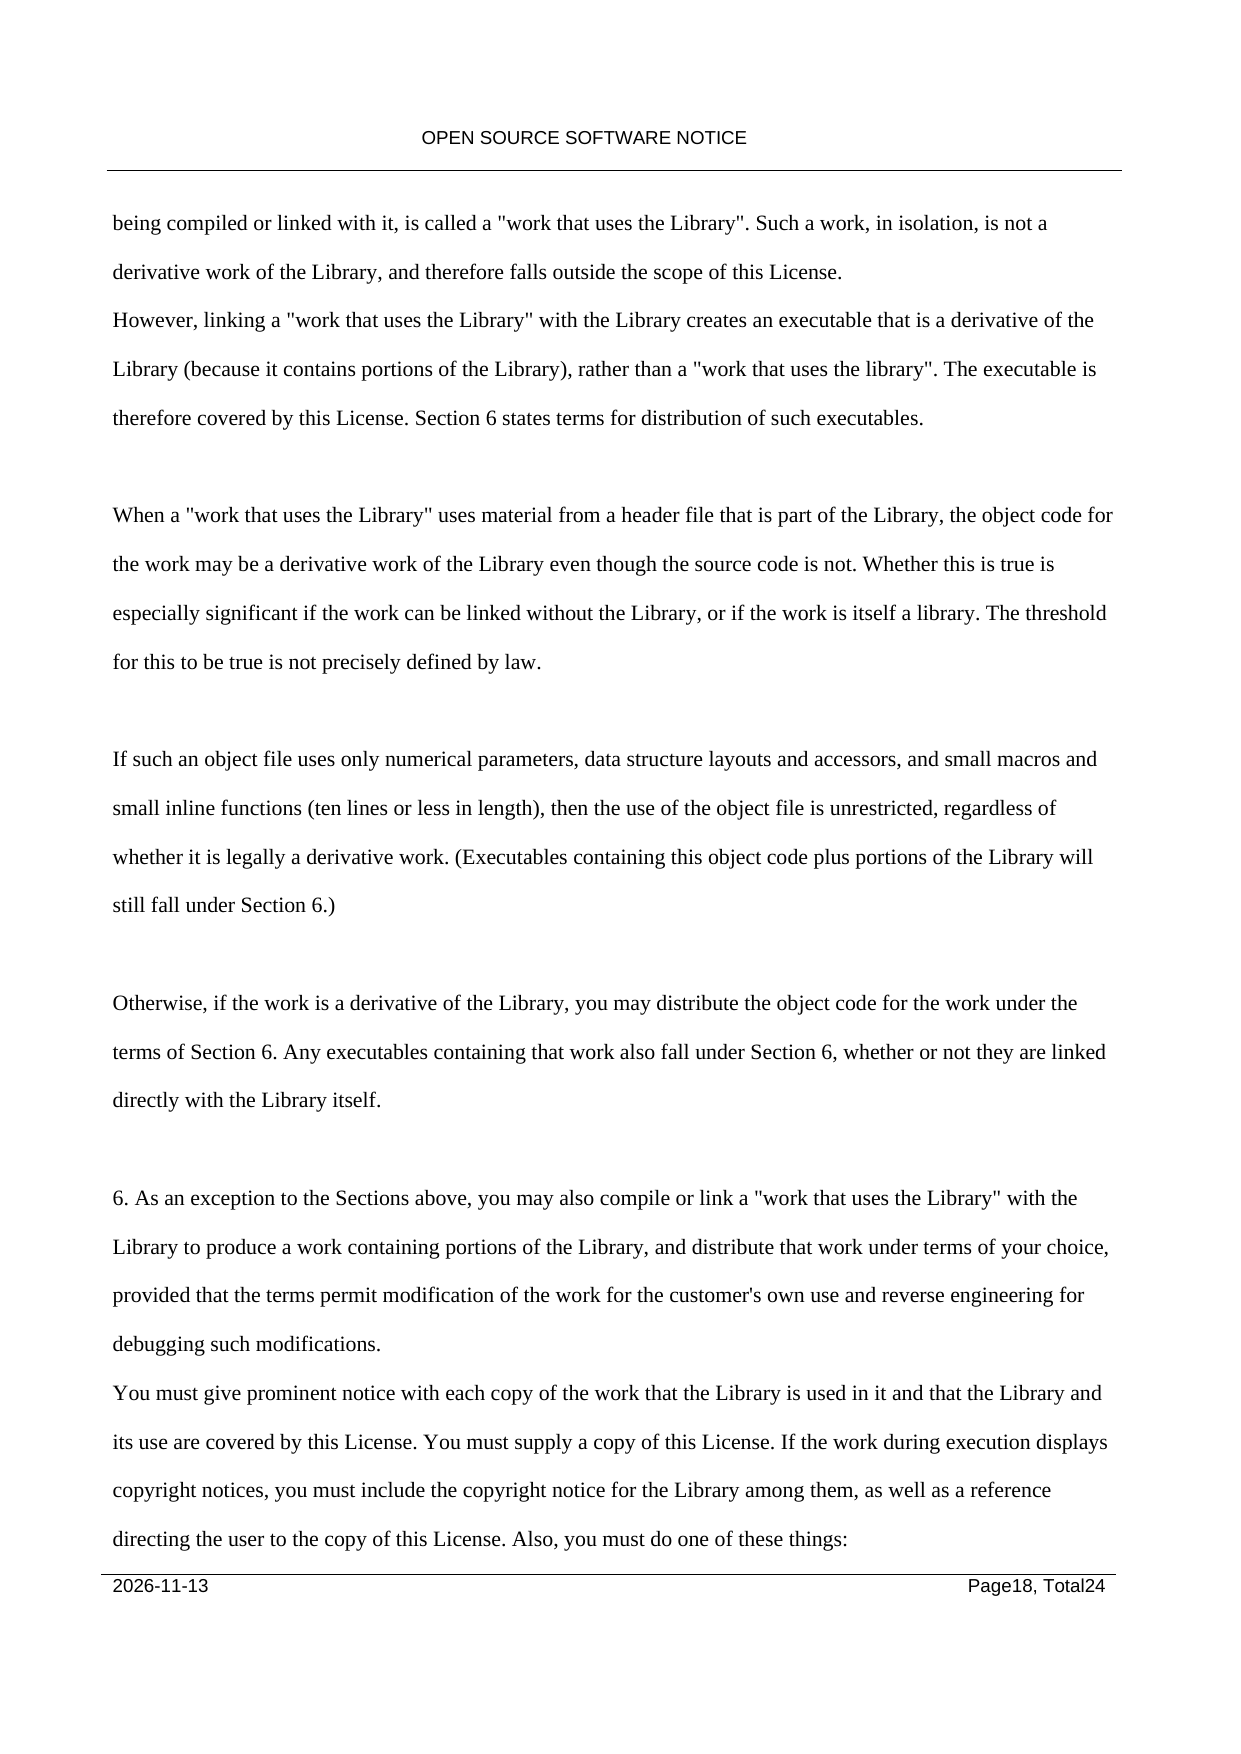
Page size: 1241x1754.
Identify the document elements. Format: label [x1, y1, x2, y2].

text [112, 206, 1128, 1555]
